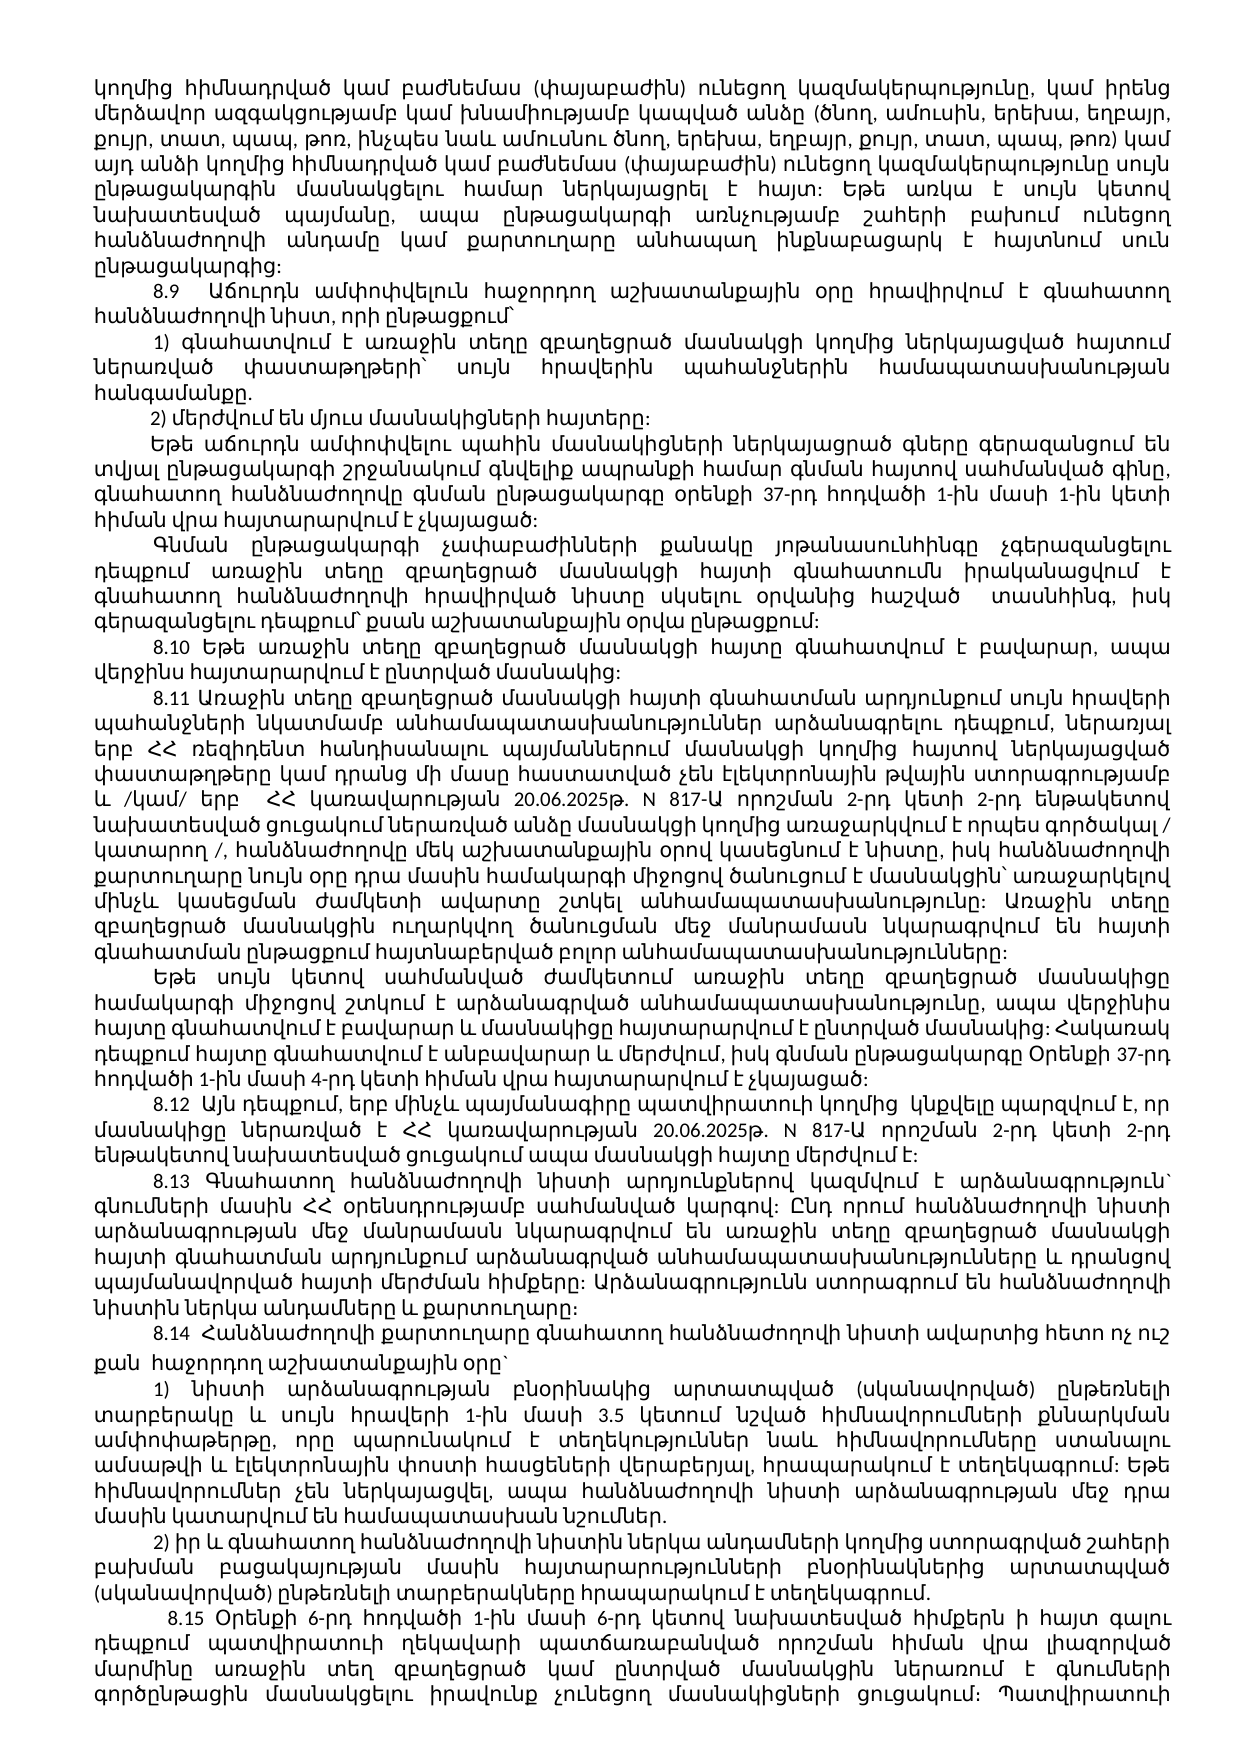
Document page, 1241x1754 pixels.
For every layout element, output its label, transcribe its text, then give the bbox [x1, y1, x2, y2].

text 8.12 Այն դեպքում, երբ մինչև պայմանագիրը պատվիրատուի կողմից կնքվելը պարզվում է, որ մասնակիցը ներառված է ՀՀ կառավարության 20.06.2025թ. N 817-Ա որոշման 2-րդ կետի 2-րդ ենթակետով նախատեսված ցուցակում ապա մասնակցի հայտը մերժվում է: [94, 1092, 1171, 1168]
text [94, 1605, 1171, 1707]
text Գնման ընթացակարգի չափաբաժինների քանակը յոթանասունհինգը չգերազանցելու դեպքում առաջին տեղը զբաղեցրած մասնակցի հայտի գնահատումն իրականացվում է գնահատող հանձնաժողովի հրավիրված նիստը սկսելու օրվանից հաշված տասնհինգ, իսկ գերազանցելու դեպքում՝ քսան աշխատանքային օրվա ընթացքում: [94, 532, 1171, 634]
text 8.11 Առաջին տեղը զբաղեցրած մասնակցի հայտի գնահատման արդյունքում սույն հրավերի պահանջների նկատմամբ անհամապատասխանություններ արձանագրելու դեպքում, ներառյալ երբ ՀՀ ռեզիդենտ հանդիսանալու պայմաններում մասնակցի կողմից հայտով ներկայացված փաստաթղթերը կամ դրանց մի մասը հաստատված չեն էլեկտրոնային թվային ստորագրությամբ և /կամ/ երբ ՀՀ կառավարության 20.06.2025թ. N 817-Ա որոշման 2-րդ կետի 2-րդ ենթակետով նախատեսված ցուցակում ներառված անձը մասնակցի կողմից առաջարկվում է որպես գործակալ / կատարող /, հանձնաժողովը մեկ աշխատանքային օրով կասեցնում է նիստը, իսկ հանձնաժողովի քարտուղարը նույն օրը դրա մասին համակարգի միջոցով ծանուցում է մասնակցին՝ առաջարկելով մինչև կասեցման ժամկետի ավարտը շտկել անհամապատասխանությունը: Առաջին տեղը զբաղեցրած մասնակցին ուղարկվող ծանուցման մեջ մանրամասն նկարագրվում են հայտի գնահատման ընթացքում հայտնաբերված բոլոր անհամապատասխանությունները: [94, 685, 1171, 964]
text 1) նիստի արձանագրության բնօրինակից արտատպված (սկանավորված) ընթեռնելի տարբերակը և սույն հրավերի 1-ին մասի 3.5 կետում նշված հիմնավորումների քննարկման ամփոփաթերթը, որը պարունակում է տեղեկություններ նաև հիմնավորումները ստանալու ամսաթվի և էլեկտրոնային փոստի հասցեների վերաբերյալ, հրապարակում է տեղեկագրում: Եթե հիմնավորումներ չեն ներկայացվել, ապա հանձնաժողովի նիստի արձանագրության մեջ դրա մասին կատարվում են համապատասխան նշումներ. [94, 1376, 1171, 1529]
text 8.10 Եթե առաջին տեղը զբաղեցրած մասնակցի հայտը գնահատվում է բավարար, ապա վերջինս հայտարարվում է ընտրված մասնակից: [94, 634, 1171, 685]
text 2) իր և գնահատող հանձնաժողովի նիստին ներկա անդամների կողմից ստորագրված շահերի բախման բացակայության մասին հայտարարությունների բնօրինակներից արտատպված (սկանավորված) ընթեռնելի տարբերակները հրապարակում է տեղեկագրում. [94, 1529, 1171, 1605]
text 8.13 Գնահատող հանձնաժողովի նիստի արդյունքներով կազմվում է արձանագրություն` գնումների մասին ՀՀ օրենսդրությամբ սահմանված կարգով: Ընդ որում հանձնաժողովի նիստի արձանագրության մեջ մանրամասն նկարագրվում են առաջին տեղը զբաղեցրած մասնակցի հայտի գնահատման արդյունքում արձանագրված անհամապատասխանությունները և դրանցով պայմանավորված հայտի մերժման հիմքերը: Արձանագրությունն ստորագրում են հանձնաժողովի նիստին ներկա անդամները և քարտուղարը։ [94, 1168, 1171, 1320]
text 1) գնահատվում է առաջին տեղը զբաղեցրած մասնակցի կողմից ներկայացված հայտում ներառված փաստաթղթերի՝ սույն հրավերին պահանջներին համապատասխանության հանգամանքը. [94, 329, 1171, 405]
text Եթե աճուրդն ամփոփվելու պահին մասնակիցների ներկայացրած գները գերազանցում են տվյալ ընթացակարգի շրջանակում գնվելիք ապրանքի համար գնման հայտով սահմանված գինը, գնահատող հանձնաժողովը գնման ընթացակարգը օրենքի 37-րդ հոդվածի 1-ին մասի 1-ին կետի հիման վրա հայտարարվում է չկայացած: [94, 431, 1171, 532]
text 8.9 Աճուրդն ամփոփվելուն հաջորդող աշխատանքային օրը հրավիրվում է գնահատող հանձնաժողովի նիստ, որի ընթացքում՝ [94, 278, 1171, 329]
text 8.14 Հանձնաժողովի քարտուղարը գնահատող հանձնաժողովի նիստի ավարտից հետո ոչ ուշ քան հաջորդող աշխատանքային օրը` [94, 1320, 1171, 1376]
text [94, 75, 1171, 278]
text Եթե սույն կետով սահմանված ժամկետում առաջին տեղը զբաղեցրած մասնակիցը համակարգի միջոցով շտկում է արձանագրված անհամապատասխանությունը, ապա վերջինիս հայտը գնահատվում է բավարար և մասնակիցը հայտարարվում է ընտրված մասնակից: Հակառակ դեպքում հայտը գնահատվում է անբավարար և մերժվում, իսկ գնման ընթացակարգը Օրենքի 37-րդ հոդվածի 1-ին մասի 4-րդ կետի հիման վրա հայտարարվում է չկայացած: [94, 964, 1171, 1092]
text 2) մերժվում են մյուս մասնակիցների հայտերը: [94, 405, 1171, 431]
